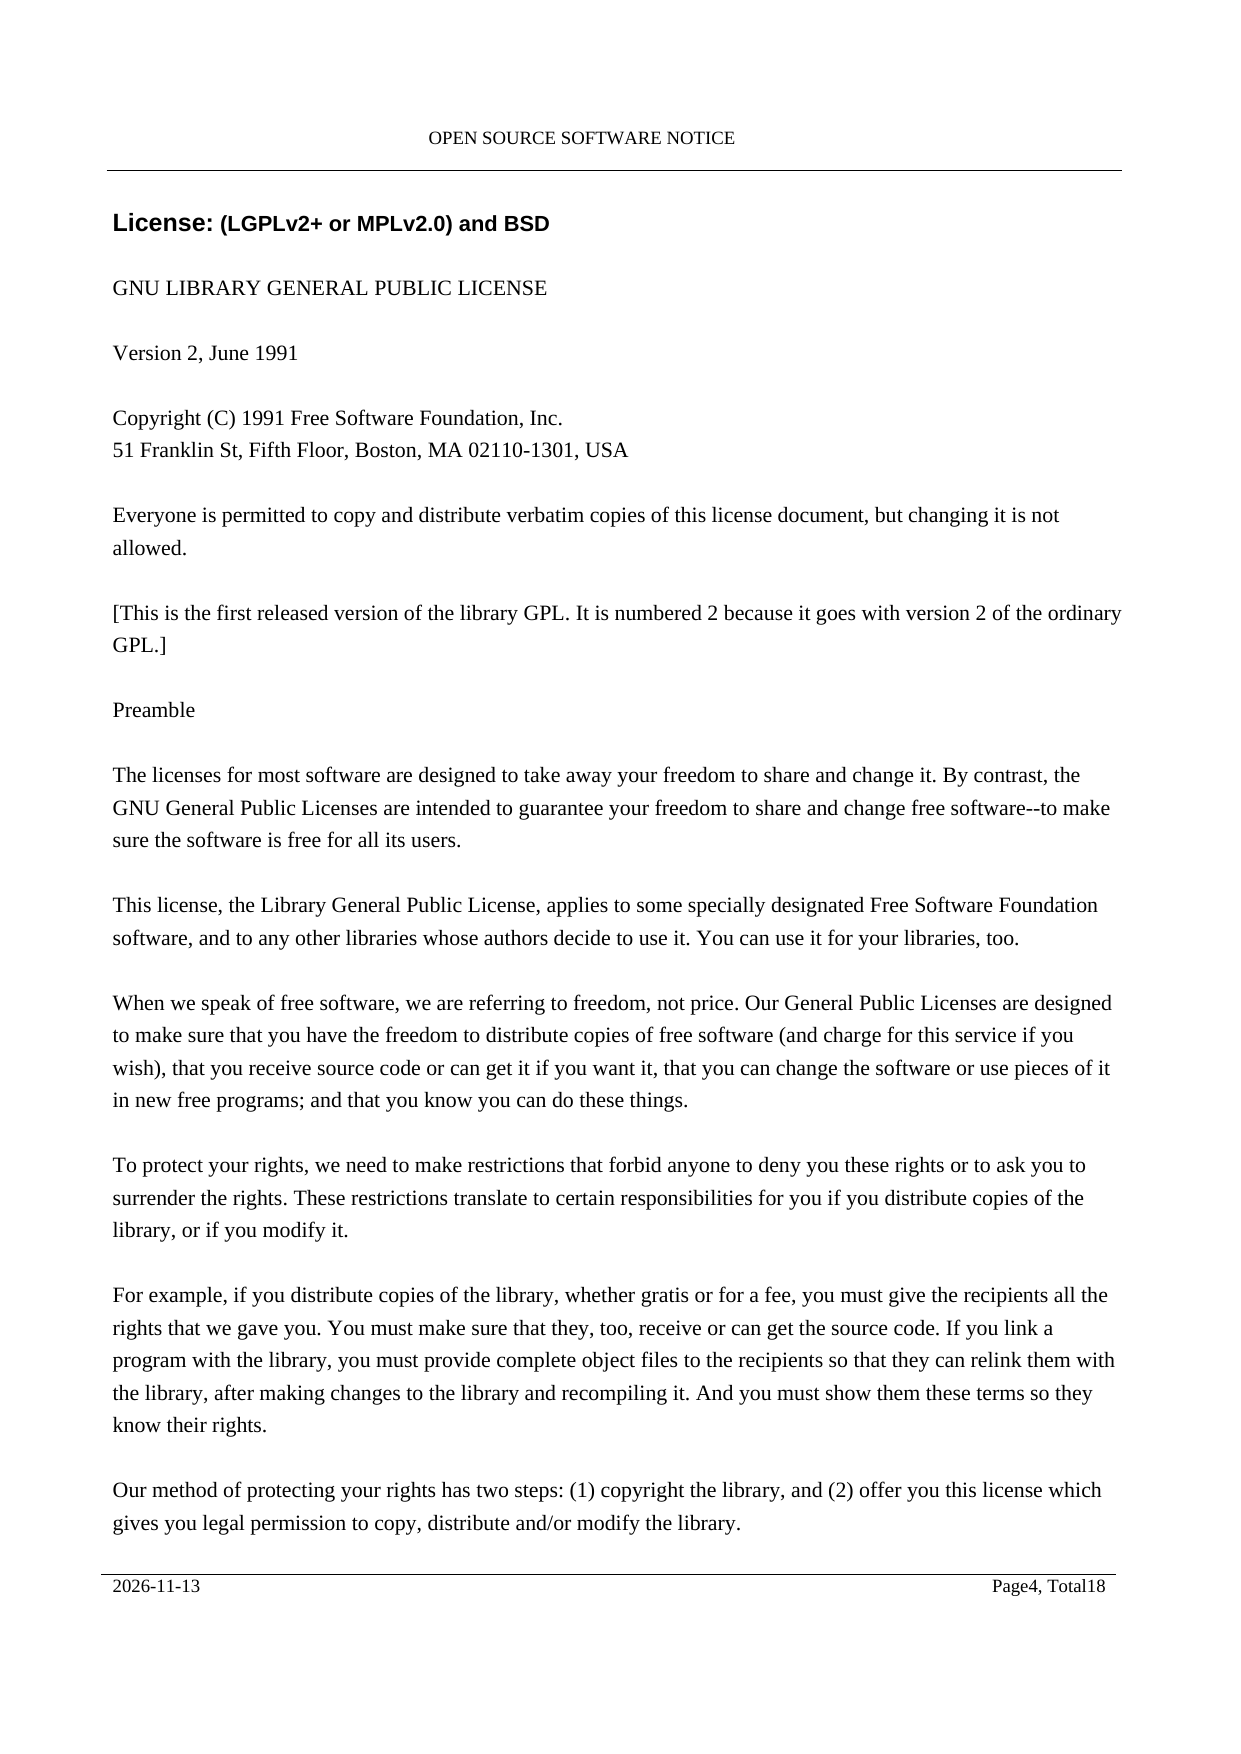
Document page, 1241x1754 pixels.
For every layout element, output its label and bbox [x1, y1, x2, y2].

text [112, 206, 1128, 1539]
